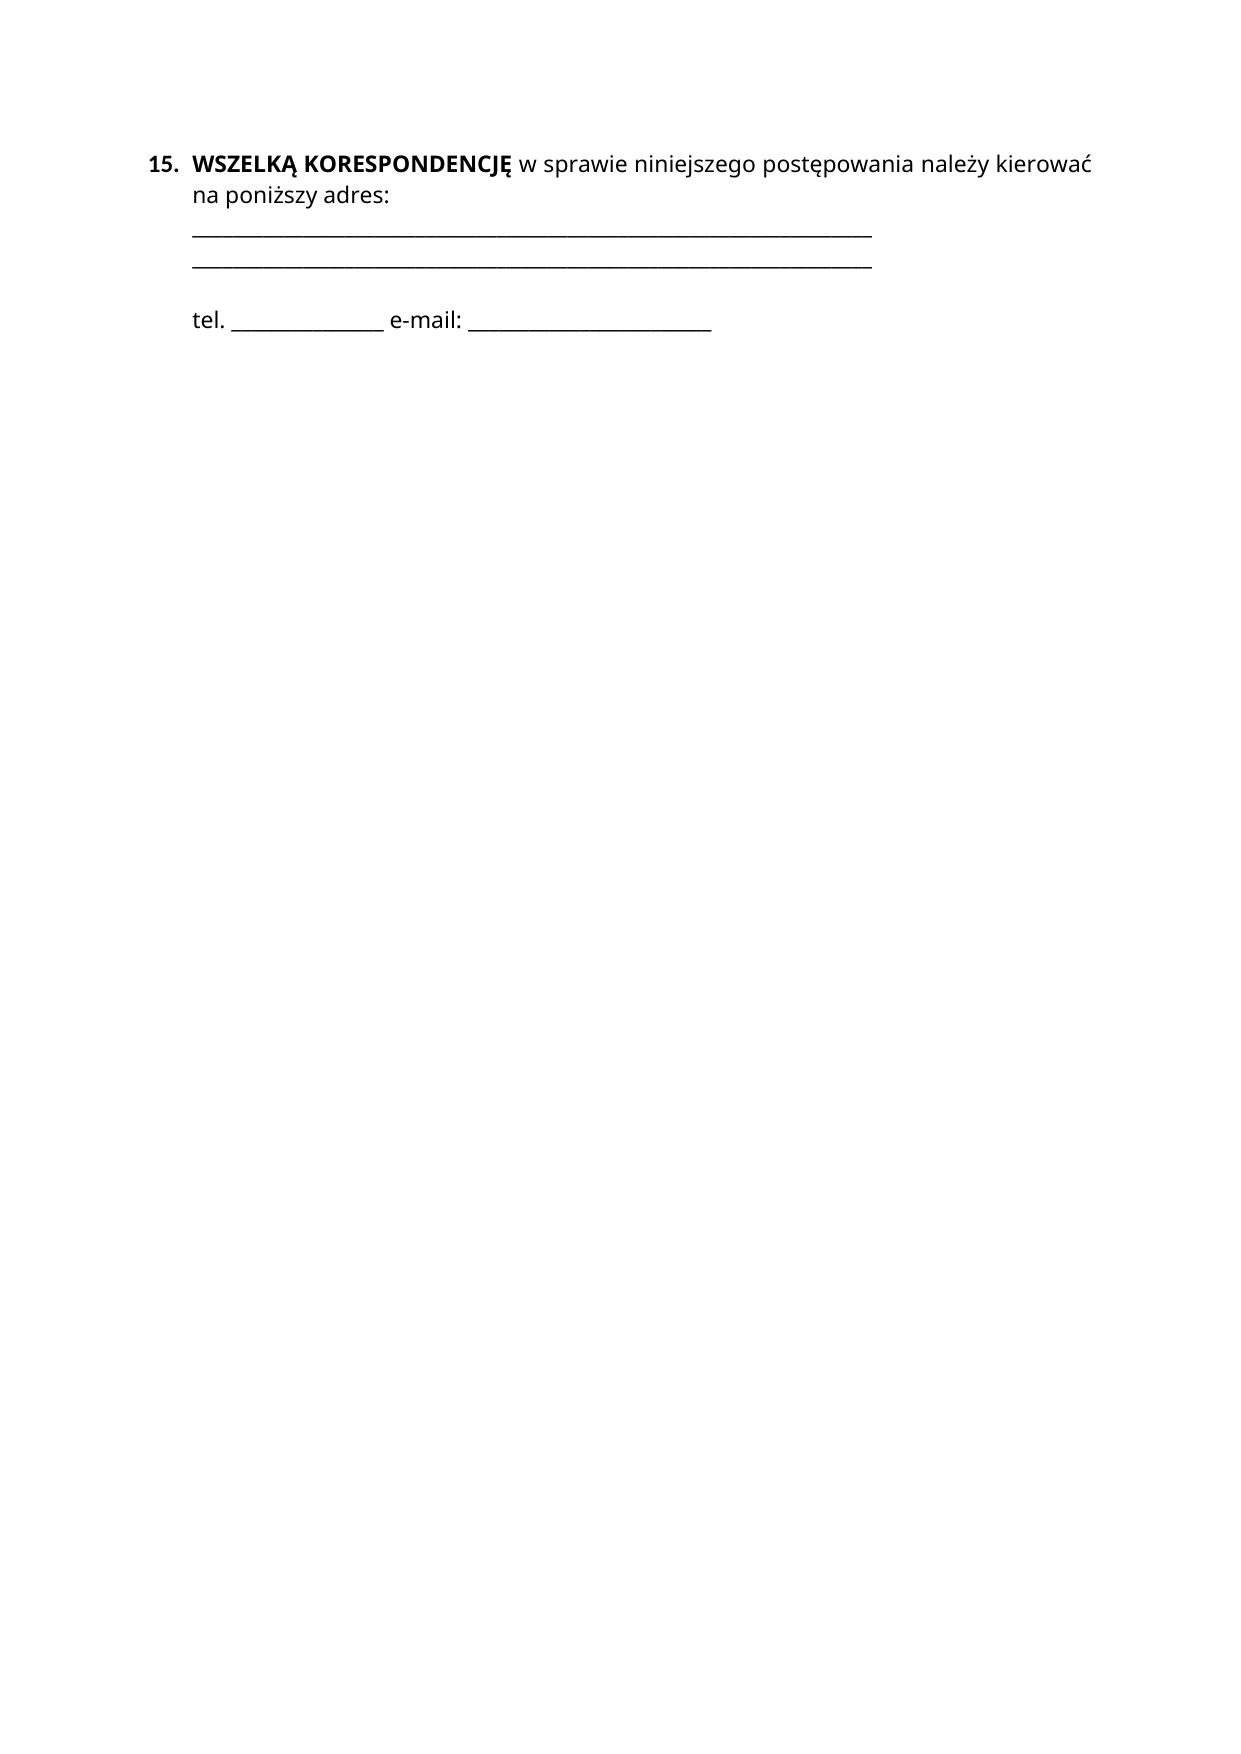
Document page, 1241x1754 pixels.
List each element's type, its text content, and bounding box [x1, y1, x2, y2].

text tel. _______________ e-mail: ________________________ [192, 304, 1093, 335]
text ___________________________________________________________________ [192, 210, 1093, 241]
text 15. WSZELKĄ KORESPONDENCJĘ w sprawie niniejszego postępowania należy kierować na poniższy adres: [148, 148, 1093, 210]
text ___________________________________________________________________ [192, 241, 1093, 273]
